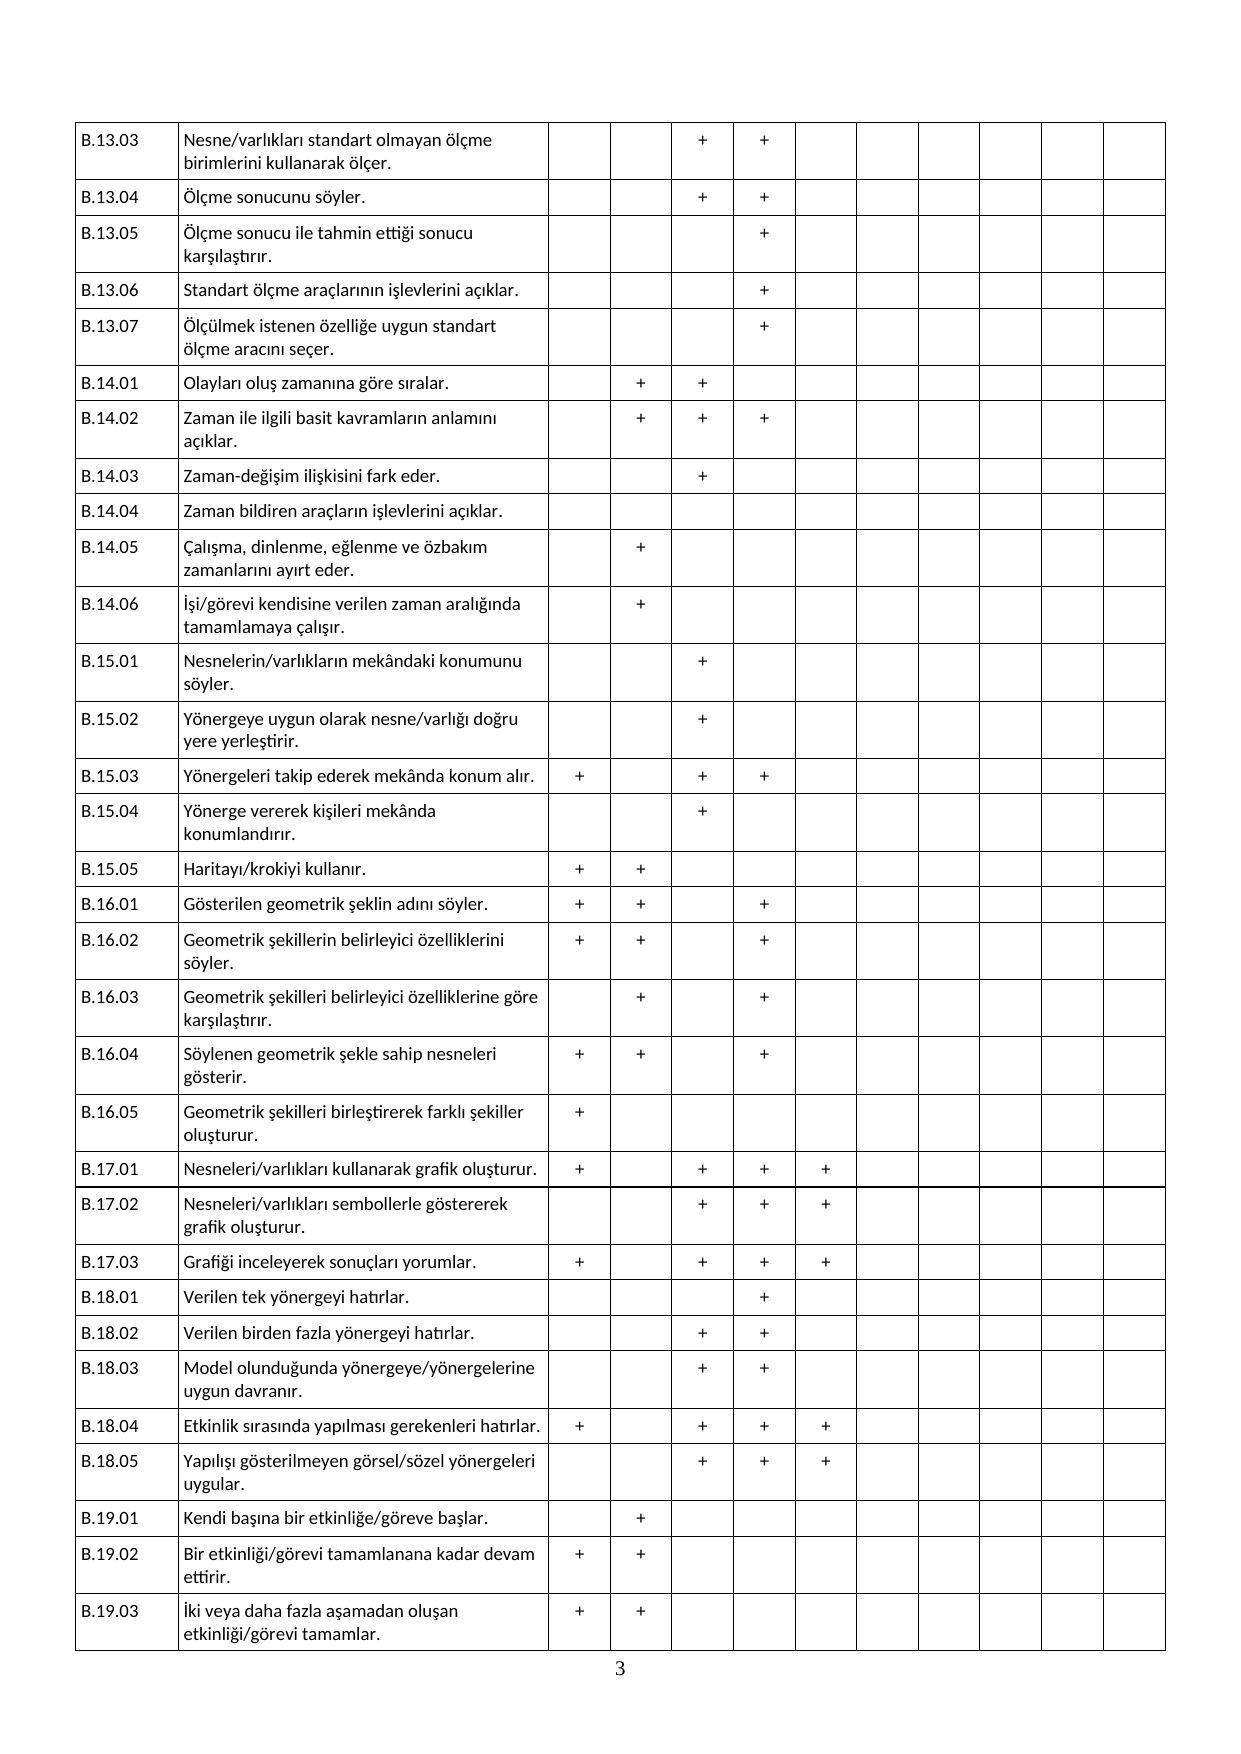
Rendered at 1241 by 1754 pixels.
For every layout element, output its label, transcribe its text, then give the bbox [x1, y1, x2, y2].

table_cell [980, 1280, 1041, 1315]
table_cell [857, 1501, 918, 1536]
table_cell Yapılışı gösterilmeyen görsel/sözel yönergeleri uygular. [179, 1444, 548, 1500]
table_cell [1042, 1095, 1103, 1151]
table_cell [672, 1594, 733, 1650]
table_cell [919, 494, 979, 529]
table_cell [796, 852, 856, 886]
table_cell [857, 1351, 918, 1407]
table_cell [1104, 1409, 1165, 1443]
table_cell [734, 794, 795, 851]
table_cell + [734, 216, 795, 272]
table_cell [611, 309, 671, 365]
table_cell [1104, 401, 1165, 458]
table_cell [549, 309, 610, 365]
table_cell [857, 180, 918, 215]
table_cell [1042, 401, 1103, 458]
table_cell [549, 216, 610, 272]
table_cell B.17.01 [76, 1152, 178, 1186]
table_cell + [549, 1152, 610, 1186]
table_cell + [734, 759, 795, 793]
table_cell [796, 887, 856, 922]
table_cell [1042, 1501, 1103, 1536]
table_cell [796, 587, 856, 643]
table_cell + [672, 702, 733, 758]
table_cell [1104, 366, 1165, 400]
table_cell B.18.01 [76, 1280, 178, 1315]
table_cell Ölçülmek istenen özelliğe uygun standart ölçme aracını seçer. [179, 309, 548, 365]
table_cell [672, 1537, 733, 1593]
table_cell [796, 923, 856, 979]
table_cell + [734, 273, 795, 307]
table_cell [1042, 309, 1103, 365]
table_cell + [734, 1037, 795, 1093]
table_cell [611, 216, 671, 272]
table_cell [919, 852, 979, 886]
table_cell [734, 459, 795, 493]
table_cell [980, 887, 1041, 922]
table_cell [1104, 1188, 1165, 1244]
table_cell B.14.05 [76, 530, 178, 586]
table_cell [672, 216, 733, 272]
table_cell [1042, 1245, 1103, 1279]
table_cell B.16.04 [76, 1037, 178, 1093]
table_cell [1042, 980, 1103, 1036]
table_cell [857, 1188, 918, 1244]
table_cell [919, 530, 979, 586]
table_cell [919, 923, 979, 979]
table_cell [919, 1351, 979, 1407]
table_cell [796, 1095, 856, 1151]
table_cell [734, 1501, 795, 1536]
table_cell [611, 1351, 671, 1407]
table_cell + [672, 759, 733, 793]
table_cell [919, 644, 979, 701]
table_cell [980, 530, 1041, 586]
table_cell [1104, 1037, 1165, 1093]
table_cell [1042, 1444, 1103, 1500]
table_cell [857, 1245, 918, 1279]
table_cell [857, 587, 918, 643]
table_cell [1042, 1280, 1103, 1315]
table_cell [549, 180, 610, 215]
table_cell [549, 980, 610, 1036]
table_cell + [796, 1444, 856, 1500]
table_cell + [549, 1037, 610, 1093]
table_cell [1042, 459, 1103, 493]
table_cell [672, 309, 733, 365]
table_cell + [549, 887, 610, 922]
table_cell [1104, 852, 1165, 886]
table_cell [549, 702, 610, 758]
table_cell [796, 1316, 856, 1350]
table_cell [980, 644, 1041, 701]
table_cell [919, 1316, 979, 1350]
table_cell [857, 1316, 918, 1350]
table_cell [549, 1501, 610, 1536]
table_cell [1042, 1594, 1103, 1650]
table_cell [611, 1409, 671, 1443]
table_cell [1104, 1537, 1165, 1593]
table_cell [549, 1316, 610, 1350]
table_cell [980, 587, 1041, 643]
table_cell İki veya daha fazla aşamadan oluşan etkinliği/görevi tamamlar. [179, 1594, 548, 1650]
table_cell [734, 1095, 795, 1151]
table_cell [980, 366, 1041, 400]
table_cell [857, 1280, 918, 1315]
table_cell [857, 530, 918, 586]
table_cell [857, 644, 918, 701]
table_cell [980, 759, 1041, 793]
table_cell [919, 1152, 979, 1186]
table_cell [1104, 587, 1165, 643]
table_cell [1042, 273, 1103, 307]
table_cell Nesnelerin/varlıkların mekândaki konumunu söyler. [179, 644, 548, 701]
table_cell B.19.03 [76, 1594, 178, 1650]
table_cell [1042, 923, 1103, 979]
table_cell [1042, 1152, 1103, 1186]
table_cell Ölçme sonucunu söyler. [179, 180, 548, 215]
table_cell B.14.03 [76, 459, 178, 493]
table_cell [857, 759, 918, 793]
table_cell [672, 273, 733, 307]
table_cell [672, 980, 733, 1036]
table_cell [919, 1245, 979, 1279]
table_cell [1042, 530, 1103, 586]
table_cell [1104, 123, 1165, 179]
table_cell [796, 702, 856, 758]
table_cell [919, 180, 979, 215]
table_cell [1042, 216, 1103, 272]
table_cell Kendi başına bir etkinliğe/göreve başlar. [179, 1501, 548, 1536]
table_cell [796, 216, 856, 272]
table_cell Bir etkinliği/görevi tamamlanana kadar devam ettirir. [179, 1537, 548, 1593]
table_cell [1104, 1095, 1165, 1151]
table_cell [549, 1351, 610, 1407]
table_cell Model olunduğunda yönergeye/yönergelerine uygun davranır. [179, 1351, 548, 1407]
table_cell [549, 494, 610, 529]
table_cell [980, 1188, 1041, 1244]
table_cell + [734, 1280, 795, 1315]
table_cell [672, 530, 733, 586]
table_cell [857, 923, 918, 979]
table_cell + [672, 366, 733, 400]
table_cell [1104, 923, 1165, 979]
table_cell [919, 702, 979, 758]
table_cell + [611, 1037, 671, 1093]
table_cell + [734, 1351, 795, 1407]
table_cell [611, 702, 671, 758]
table_cell B.14.02 [76, 401, 178, 458]
table_cell [549, 459, 610, 493]
table_cell [1042, 180, 1103, 215]
table_cell [1042, 1351, 1103, 1407]
table_cell + [672, 1152, 733, 1186]
table_cell B.15.04 [76, 794, 178, 851]
table_cell [611, 180, 671, 215]
table_cell [1042, 1409, 1103, 1443]
table_cell B.13.03 [76, 123, 178, 179]
table_cell [1042, 759, 1103, 793]
table_cell + [672, 459, 733, 493]
table_cell Nesneleri/varlıkları kullanarak grafik oluşturur. [179, 1152, 548, 1186]
table_cell + [734, 1409, 795, 1443]
table_cell [1042, 123, 1103, 179]
table_cell [857, 702, 918, 758]
table_cell Gösterilen geometrik şeklin adını söyler. [179, 887, 548, 922]
table_cell B.18.03 [76, 1351, 178, 1407]
table_cell [857, 366, 918, 400]
table_cell [796, 459, 856, 493]
table_cell [919, 401, 979, 458]
table_cell [919, 1501, 979, 1536]
table_cell [980, 1245, 1041, 1279]
table_cell [1104, 702, 1165, 758]
table_cell [857, 1409, 918, 1443]
table_cell B.17.02 [76, 1188, 178, 1244]
table_cell + [734, 1316, 795, 1350]
table_cell Geometrik şekilleri birleştirerek farklı şekiller oluşturur. [179, 1095, 548, 1151]
table_cell Yönergeye uygun olarak nesne/varlığı doğru yere yerleştirir. [179, 702, 548, 758]
table_cell [1104, 1152, 1165, 1186]
table_cell B.16.03 [76, 980, 178, 1036]
table_cell [980, 1501, 1041, 1536]
table_cell Söylenen geometrik şekle sahip nesneleri gösterir. [179, 1037, 548, 1093]
table_cell [980, 1594, 1041, 1650]
table_cell [857, 980, 918, 1036]
table_cell [980, 980, 1041, 1036]
table_cell [980, 1152, 1041, 1186]
table_cell [611, 494, 671, 529]
table_cell B.19.02 [76, 1537, 178, 1593]
table_cell [919, 794, 979, 851]
table_cell + [734, 980, 795, 1036]
table_cell [1104, 759, 1165, 793]
table_cell [919, 366, 979, 400]
table_cell [980, 702, 1041, 758]
table_cell + [734, 887, 795, 922]
table_cell [796, 530, 856, 586]
table_cell [1042, 366, 1103, 400]
table_cell + [672, 644, 733, 701]
table_cell [980, 494, 1041, 529]
table_cell + [796, 1152, 856, 1186]
table_cell B.15.05 [76, 852, 178, 886]
table_cell [796, 1537, 856, 1593]
table_cell [796, 759, 856, 793]
table_cell [734, 1594, 795, 1650]
table_cell + [611, 852, 671, 886]
table_cell [980, 1409, 1041, 1443]
table_cell Zaman-değişim ilişkisini fark eder. [179, 459, 548, 493]
table_cell [857, 309, 918, 365]
table_cell [672, 852, 733, 886]
table_cell [796, 180, 856, 215]
table_cell + [549, 1095, 610, 1151]
table_cell [980, 123, 1041, 179]
table_cell B.19.01 [76, 1501, 178, 1536]
table_cell [796, 494, 856, 529]
table_cell + [734, 180, 795, 215]
table_cell [611, 123, 671, 179]
table_cell B.18.04 [76, 1409, 178, 1443]
table_cell [1042, 1188, 1103, 1244]
table_cell [919, 1444, 979, 1500]
table_cell [611, 273, 671, 307]
table_cell [980, 1537, 1041, 1593]
table_cell [672, 923, 733, 979]
table_cell [919, 1037, 979, 1093]
table_cell Haritayı/krokiyi kullanır. [179, 852, 548, 886]
table_cell [919, 309, 979, 365]
table_cell [980, 1316, 1041, 1350]
table_cell B.13.06 [76, 273, 178, 307]
table_cell [919, 587, 979, 643]
table_cell B.16.05 [76, 1095, 178, 1151]
table_cell [796, 309, 856, 365]
table_cell [919, 1095, 979, 1151]
table_cell [796, 1037, 856, 1093]
table_cell + [549, 1245, 610, 1279]
table_cell [980, 1444, 1041, 1500]
table_cell [1042, 494, 1103, 529]
table_cell [734, 1537, 795, 1593]
table_cell + [611, 401, 671, 458]
table_cell [549, 1280, 610, 1315]
table_cell [1104, 1501, 1165, 1536]
table_cell + [549, 1537, 610, 1593]
table_cell [1104, 530, 1165, 586]
table_cell + [796, 1188, 856, 1244]
table_cell [549, 401, 610, 458]
table_cell B.15.01 [76, 644, 178, 701]
table_cell [980, 309, 1041, 365]
table_cell [980, 1095, 1041, 1151]
table_cell Verilen birden fazla yönergeyi hatırlar. [179, 1316, 548, 1350]
table_cell [1042, 1037, 1103, 1093]
table_cell [1104, 887, 1165, 922]
table_cell [734, 530, 795, 586]
table_cell + [611, 366, 671, 400]
table_cell Zaman bildiren araçların işlevlerini açıklar. [179, 494, 548, 529]
table_cell [980, 794, 1041, 851]
table_cell [796, 794, 856, 851]
table_cell [857, 852, 918, 886]
table_cell + [734, 1188, 795, 1244]
table_cell Çalışma, dinlenme, eğlenme ve özbakım zamanlarını ayırt eder. [179, 530, 548, 586]
table_cell [1104, 1280, 1165, 1315]
table_cell [1042, 887, 1103, 922]
table_cell [919, 459, 979, 493]
table_cell B.13.04 [76, 180, 178, 215]
table_cell Nesneleri/varlıkları sembollerle göstererek grafik oluşturur. [179, 1188, 548, 1244]
table_cell [1104, 644, 1165, 701]
table_cell + [611, 887, 671, 922]
table_cell [1042, 587, 1103, 643]
table_cell [796, 1351, 856, 1407]
table_cell + [734, 1152, 795, 1186]
table_cell B.13.07 [76, 309, 178, 365]
table_cell [611, 1280, 671, 1315]
table_cell B.16.02 [76, 923, 178, 979]
table_cell [1104, 794, 1165, 851]
table_cell Standart ölçme araçlarının işlevlerini açıklar. [179, 273, 548, 307]
table_cell Geometrik şekilleri belirleyici özelliklerine göre karşılaştırır. [179, 980, 548, 1036]
table_cell [980, 459, 1041, 493]
table_cell + [672, 401, 733, 458]
table_cell [919, 887, 979, 922]
table_cell + [734, 1444, 795, 1500]
table_cell [734, 494, 795, 529]
table_cell + [611, 530, 671, 586]
table_cell [611, 459, 671, 493]
table_cell + [734, 401, 795, 458]
table_cell B.18.05 [76, 1444, 178, 1500]
table_cell [549, 530, 610, 586]
table_cell [919, 216, 979, 272]
table_cell B.17.03 [76, 1245, 178, 1279]
table_cell [857, 1152, 918, 1186]
table_cell [611, 1444, 671, 1500]
table_cell B.14.01 [76, 366, 178, 400]
table_cell [611, 1316, 671, 1350]
table_cell + [672, 180, 733, 215]
table_cell [857, 216, 918, 272]
table_cell [857, 273, 918, 307]
table_cell + [734, 923, 795, 979]
table_cell B.15.02 [76, 702, 178, 758]
table_cell + [734, 309, 795, 365]
table_cell + [672, 1351, 733, 1407]
table_cell [919, 759, 979, 793]
table_cell [611, 759, 671, 793]
table_cell [1104, 459, 1165, 493]
table_cell [857, 1594, 918, 1650]
table_cell [857, 1444, 918, 1500]
table_cell [796, 1594, 856, 1650]
table_cell [734, 852, 795, 886]
table_cell [796, 401, 856, 458]
table_cell [919, 1188, 979, 1244]
table_cell Nesne/varlıkları standart olmayan ölçme birimlerini kullanarak ölçer. [179, 123, 548, 179]
table_cell [549, 587, 610, 643]
table_cell B.13.05 [76, 216, 178, 272]
table_cell [796, 644, 856, 701]
table_cell [549, 1444, 610, 1500]
table_cell [1104, 1351, 1165, 1407]
table_cell + [549, 1594, 610, 1650]
table_cell [796, 366, 856, 400]
table_cell + [549, 759, 610, 793]
table_cell + [672, 1409, 733, 1443]
table_cell + [734, 1245, 795, 1279]
table_cell [1104, 980, 1165, 1036]
table_cell + [672, 1188, 733, 1244]
table_cell [672, 494, 733, 529]
table_cell [857, 1095, 918, 1151]
table_cell [1042, 852, 1103, 886]
table_cell + [796, 1409, 856, 1443]
table_cell [980, 273, 1041, 307]
table_cell [1042, 1537, 1103, 1593]
table_cell [549, 1188, 610, 1244]
table_cell + [611, 587, 671, 643]
table_cell [857, 459, 918, 493]
table_cell [1104, 1444, 1165, 1500]
table_cell [1104, 273, 1165, 307]
table_cell [1042, 644, 1103, 701]
table_cell [980, 923, 1041, 979]
table_cell B.14.06 [76, 587, 178, 643]
table_cell [549, 273, 610, 307]
table_cell + [549, 1409, 610, 1443]
table_cell [672, 1280, 733, 1315]
table_cell [796, 1280, 856, 1315]
table_cell + [734, 123, 795, 179]
table_cell + [611, 1594, 671, 1650]
table_cell [919, 273, 979, 307]
table_cell [549, 123, 610, 179]
table_cell [672, 587, 733, 643]
table_cell Etkinlik sırasında yapılması gerekenleri hatırlar. [179, 1409, 548, 1443]
table_cell + [672, 123, 733, 179]
table_cell [919, 980, 979, 1036]
table_cell [734, 644, 795, 701]
table_cell [1042, 1316, 1103, 1350]
table_cell [1104, 494, 1165, 529]
table_cell [980, 180, 1041, 215]
table_cell [611, 1188, 671, 1244]
table_cell [980, 852, 1041, 886]
table_cell [1104, 309, 1165, 365]
table_cell [672, 1037, 733, 1093]
table_cell + [611, 923, 671, 979]
table_cell + [796, 1245, 856, 1279]
table_cell B.18.02 [76, 1316, 178, 1350]
table_cell [734, 587, 795, 643]
table_cell [1104, 1594, 1165, 1650]
table_cell [919, 1409, 979, 1443]
table_cell [672, 1501, 733, 1536]
table_cell Grafiği inceleyerek sonuçları yorumlar. [179, 1245, 548, 1279]
table_cell [919, 1537, 979, 1593]
table_cell [919, 1594, 979, 1650]
table_cell Yönergeleri takip ederek mekânda konum alır. [179, 759, 548, 793]
table_cell Geometrik şekillerin belirleyici özelliklerini söyler. [179, 923, 548, 979]
table_cell [919, 1280, 979, 1315]
table_cell [980, 216, 1041, 272]
table_cell + [549, 852, 610, 886]
table_cell [796, 1501, 856, 1536]
table_cell + [549, 923, 610, 979]
table_cell + [672, 1444, 733, 1500]
table_cell [857, 794, 918, 851]
table_cell B.15.03 [76, 759, 178, 793]
table_cell [980, 401, 1041, 458]
table_cell Olayları oluş zamanına göre sıralar. [179, 366, 548, 400]
table_cell [734, 702, 795, 758]
table_cell [611, 644, 671, 701]
table_cell [549, 366, 610, 400]
table_cell + [672, 1316, 733, 1350]
table_cell [980, 1037, 1041, 1093]
table_cell [857, 123, 918, 179]
table_cell [857, 1037, 918, 1093]
table_cell + [672, 1245, 733, 1279]
table_cell [796, 273, 856, 307]
table_cell [549, 644, 610, 701]
table_cell [549, 794, 610, 851]
table_cell [611, 1095, 671, 1151]
table_cell [857, 494, 918, 529]
table_cell [672, 1095, 733, 1151]
table_cell + [611, 980, 671, 1036]
table_cell B.14.04 [76, 494, 178, 529]
table_cell [919, 123, 979, 179]
table_cell [1042, 794, 1103, 851]
table_cell [857, 1537, 918, 1593]
table_cell [857, 401, 918, 458]
table_cell [611, 1152, 671, 1186]
table_cell Ölçme sonucu ile tahmin ettiği sonucu karşılaştırır. [179, 216, 548, 272]
table_cell [1104, 216, 1165, 272]
table_cell [796, 123, 856, 179]
table_cell [672, 887, 733, 922]
table_cell [611, 794, 671, 851]
table_cell İşi/görevi kendisine verilen zaman aralığında tamamlamaya çalışır. [179, 587, 548, 643]
table_cell + [611, 1501, 671, 1536]
table_cell Yönerge vererek kişileri mekânda konumlandırır. [179, 794, 548, 851]
table_cell + [672, 794, 733, 851]
table_cell [1042, 702, 1103, 758]
table_cell B.16.01 [76, 887, 178, 922]
table_cell + [611, 1537, 671, 1593]
table_cell [1104, 1316, 1165, 1350]
table_cell [796, 980, 856, 1036]
table_cell [611, 1245, 671, 1279]
table_cell [1104, 180, 1165, 215]
table_cell [1104, 1245, 1165, 1279]
table_cell Verilen tek yönergeyi hatırlar. [179, 1280, 548, 1315]
table_cell [857, 887, 918, 922]
table_cell [734, 366, 795, 400]
table_cell Zaman ile ilgili basit kavramların anlamını açıklar. [179, 401, 548, 458]
table_cell [980, 1351, 1041, 1407]
